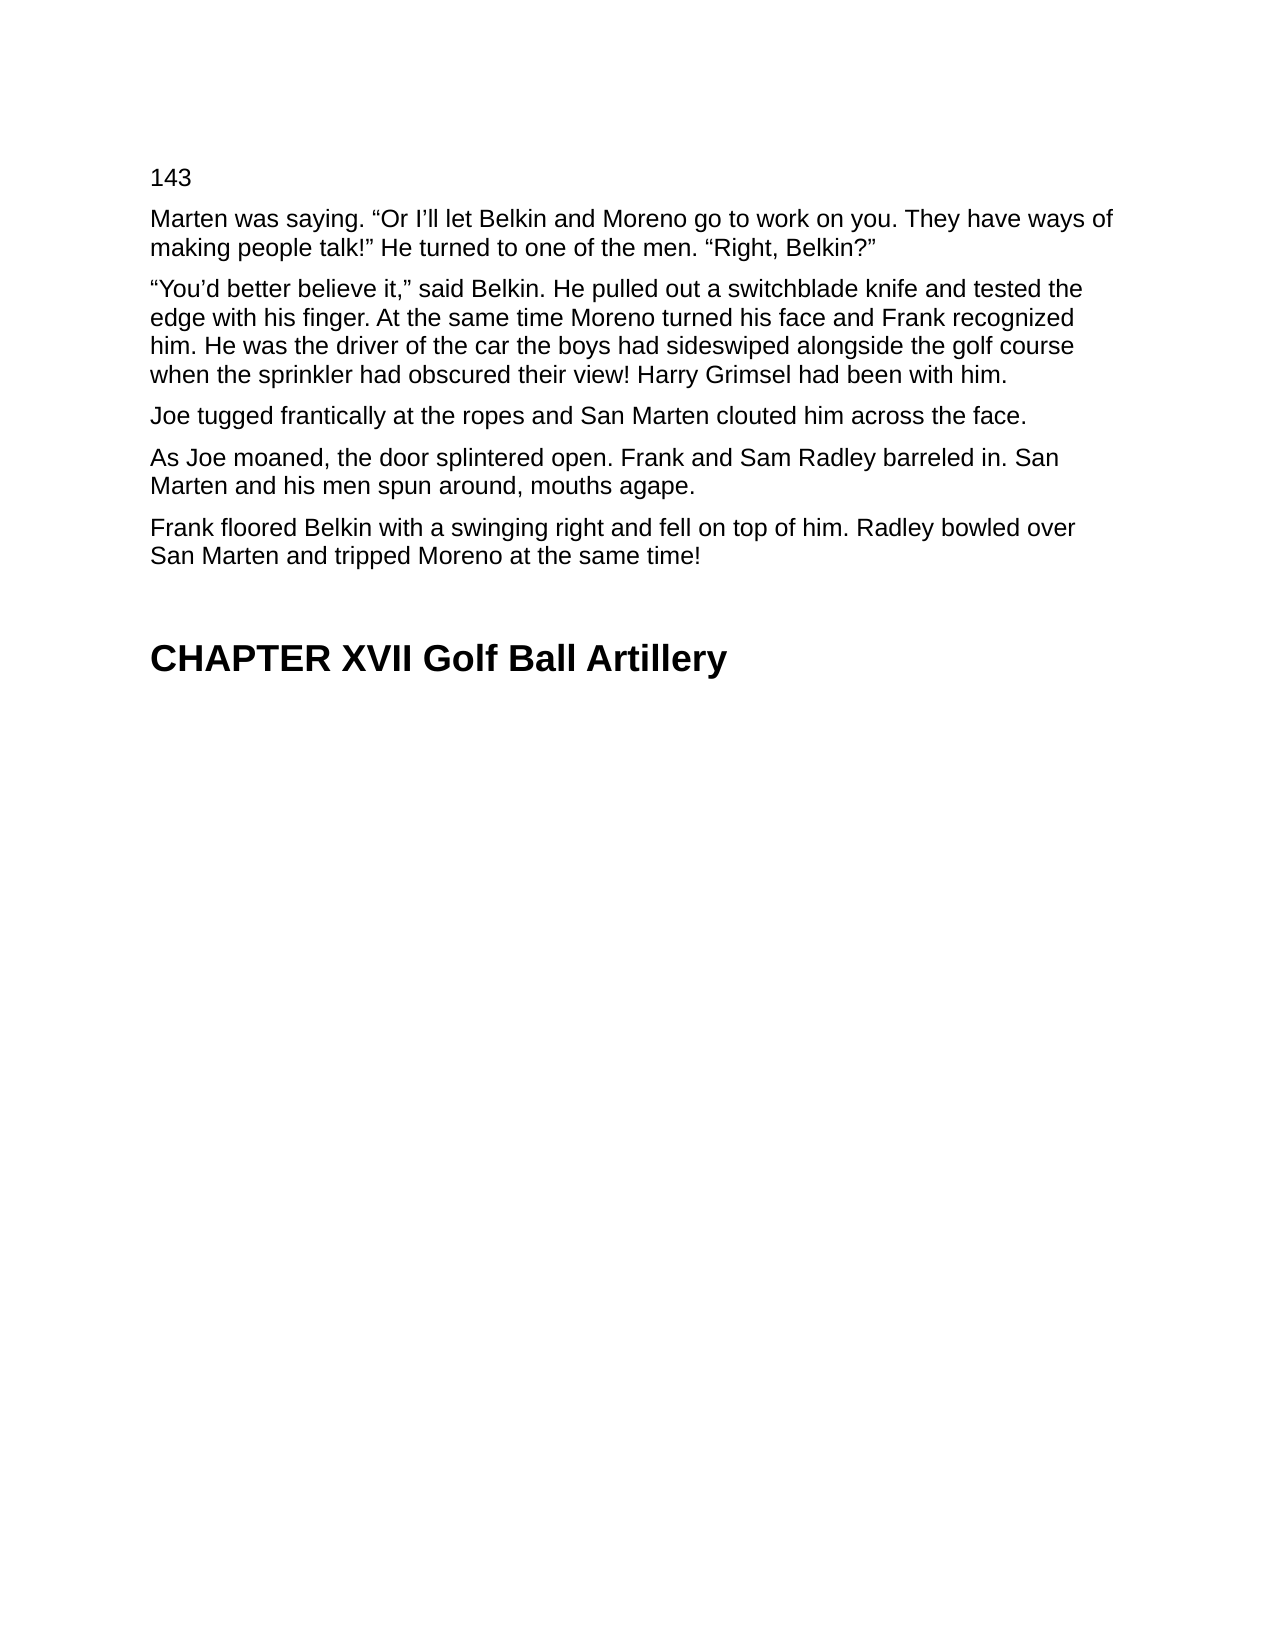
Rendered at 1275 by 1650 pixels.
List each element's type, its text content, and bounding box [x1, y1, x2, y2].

text Frank floored Belkin with a swinging right and fell on top of him. Radley bowled over San Marten and tripped Moreno at the same time! [150, 512, 1125, 570]
text Marten was saying. “Or I’ll let Belkin and Moreno go to work on you. They have ways of making people talk!” He turned to one of the men. “Right, Belkin?” [150, 204, 1125, 261]
text 143 [150, 162, 1125, 191]
subtitle CHAPTER XVII Golf Ball Artillery [150, 636, 1125, 679]
text “You’d better believe it,” said Belkin. He pulled out a switchblade knife and tested the edge with his finger. At the same time Moreno turned his face and Frank recognized him. He was the driver of the car the boys had sideswiped alongside the golf course when the sprinkler had obscured their view! Harry Grimsel had been with him. [150, 274, 1125, 389]
text As Joe moaned, the door splintered open. Frank and Sam Radley barreled in. San Marten and his men spun around, mouths agape. [150, 442, 1125, 500]
text Joe tugged frantically at the ropes and San Marten clouted him across the face. [150, 401, 1125, 430]
